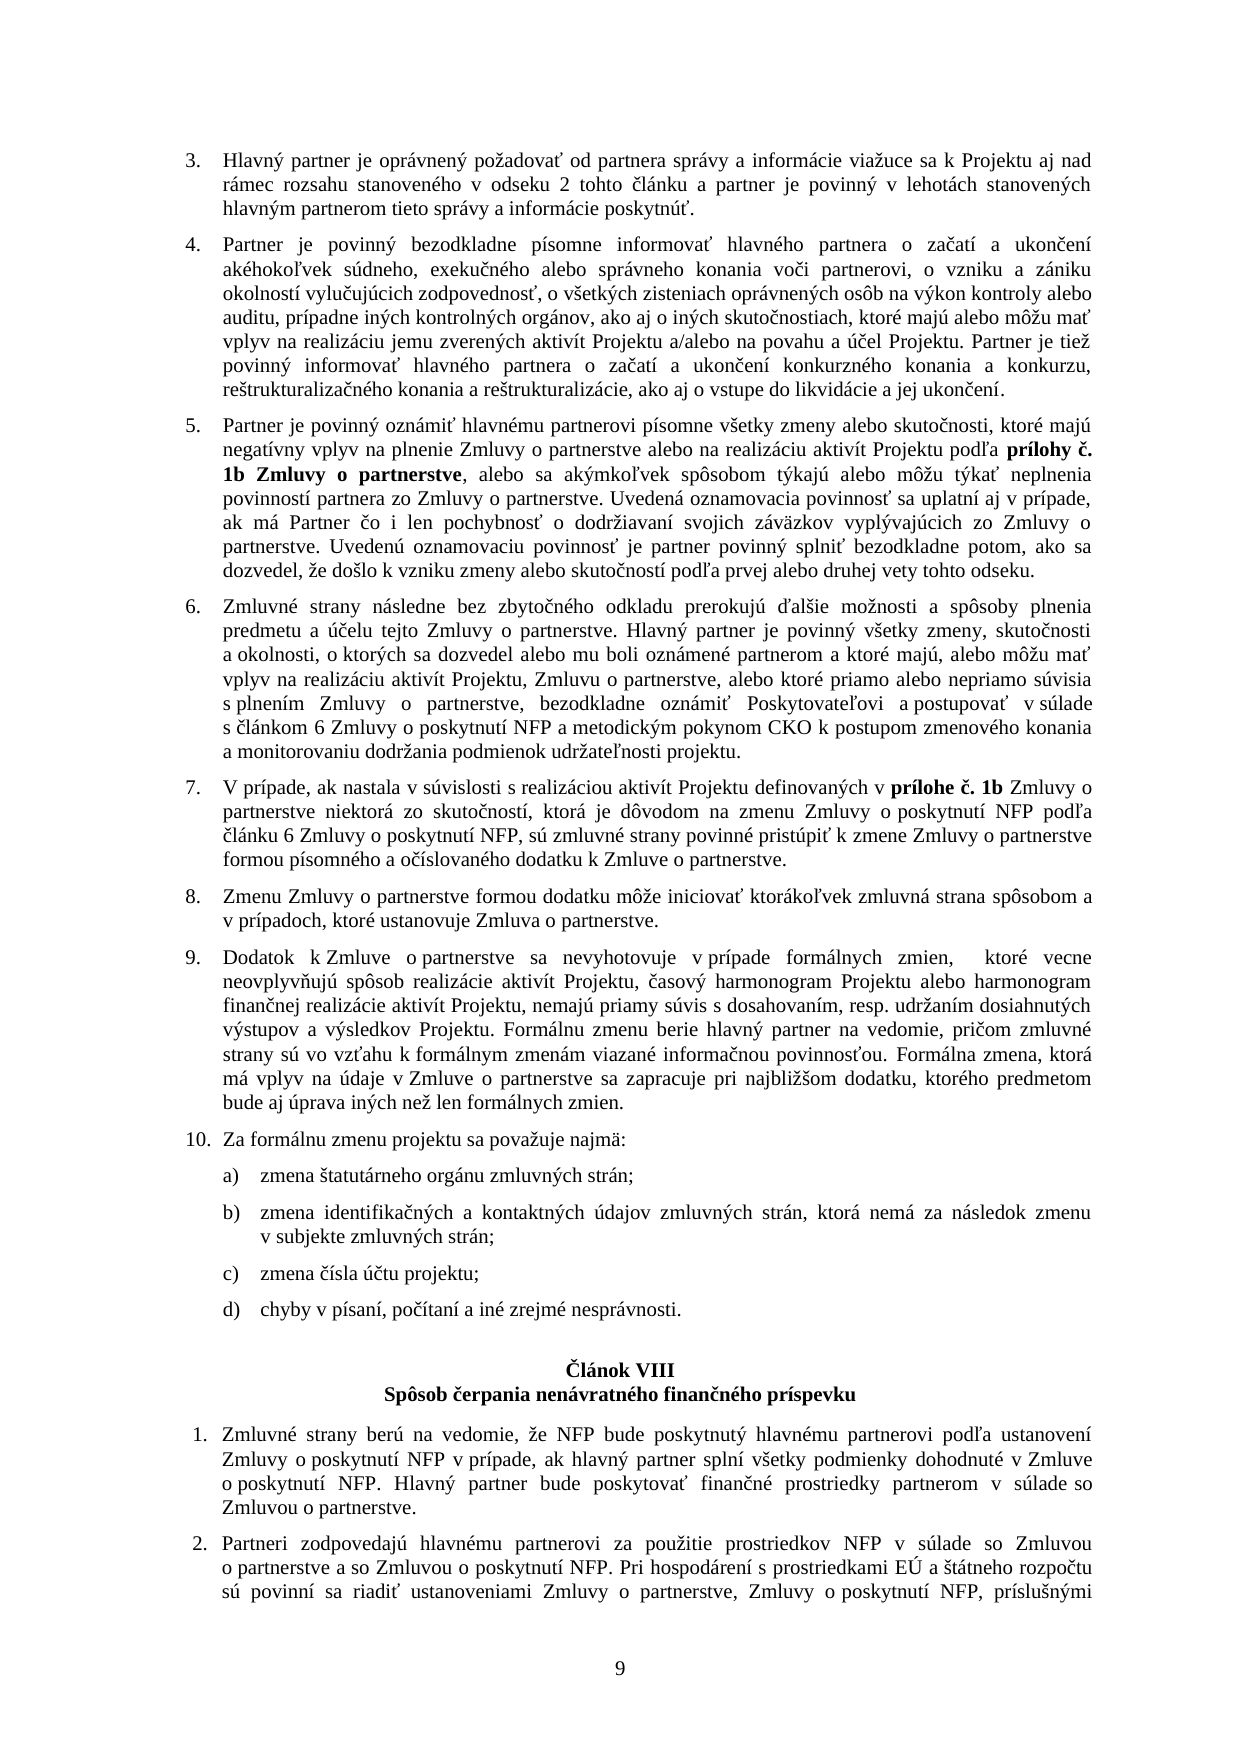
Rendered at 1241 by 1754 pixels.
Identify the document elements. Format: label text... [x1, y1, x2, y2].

list Za formálnu zmenu projektu sa považuje najmä: [185, 1127, 1092, 1151]
text Článok VIII [148, 1358, 1092, 1382]
list V prípade, ak nastala v súvislosti s realizáciou aktivít Projektu definovaných v prílohe č. 1b Zmluvy o partnerstve niektorá zo skutočností, ktorá je dôvodom na zmenu Zmluvy o poskytnutí NFP podľa článku 6 Zmluvy o poskytnutí NFP, sú zmluvné strany povinné pristúpiť k zmene Zmluvy o partnerstve formou písomného a očíslovaného dodatku k Zmluve o partnerstve. [185, 775, 1092, 871]
list zmena štatutárneho orgánu zmluvných strán; [223, 1163, 1092, 1187]
list Partner je povinný bezodkladne písomne informovať hlavného partnera o začatí a ukončení akéhokoľvek súdneho, exekučného alebo správneho konania voči partnerovi, o vzniku a zániku okolností vylučujúcich zodpovednosť, o všetkých zisteniach oprávnených osôb na výkon kontroly alebo auditu, prípadne iných kontrolných orgánov, ako aj o iných skutočnostiach, ktoré majú alebo môžu mať vplyv na realizáciu jemu zverených aktivít Projektu a/alebo na povahu a účel Projektu. Partner je tiež povinný informovať hlavného partnera o začatí a ukončení konkurzného konania a konkurzu, reštrukturalizačného konania a reštrukturalizácie, ako aj o vstupe do likvidácie a jej ukončení. [185, 232, 1092, 401]
list Zmluvné strany následne bez zbytočného odkladu prerokujú ďalšie možnosti a spôsoby plnenia predmetu a účelu tejto Zmluvy o partnerstve. Hlavný partner je povinný všetky zmeny, skutočnosti a okolnosti, o ktorých sa dozvedel alebo mu boli oznámené partnerom a ktoré majú, alebo môžu mať vplyv na realizáciu aktivít Projektu, Zmluvu o partnerstve, alebo ktoré priamo alebo nepriamo súvisia s plnením Zmluvy o partnerstve, bezodkladne oznámiť Poskytovateľovi a postupovať v súlade s článkom 6 Zmluvy o poskytnutí NFP a metodickým pokynom CKO k postupom zmenového konania a monitorovaniu dodržania podmienok udržateľnosti projektu. [185, 594, 1092, 763]
list zmena čísla účtu projektu; [223, 1260, 1092, 1284]
list Hlavný partner je oprávnený požadovať od partnera správy a informácie viažuce sa k Projektu aj nad rámec rozsahu stanoveného v odseku 2 tohto článku a partner je povinný v lehotách stanovených hlavným partnerom tieto správy a informácie poskytnúť. [185, 148, 1092, 220]
list Zmluvné strany berú na vedomie, že NFP bude poskytnutý hlavnému partnerovi podľa ustanovení Zmluvy o poskytnutí NFP v prípade, ak hlavný partner splní všetky podmienky dohodnuté v Zmluve o poskytnutí NFP. Hlavný partner bude poskytovať finančné prostriedky partnerom v súlade so Zmluvou o partnerstve. [192, 1422, 1092, 1519]
list Partner je povinný oznámiť hlavnému partnerovi písomne všetky zmeny alebo skutočnosti, ktoré majú negatívny vplyv na plnenie Zmluvy o partnerstve alebo na realizáciu aktivít Projektu podľa prílohy č. 1b Zmluvy o partnerstve, alebo sa akýmkoľvek spôsobom týkajú alebo môžu týkať neplnenia povinností partnera zo Zmluvy o partnerstve. Uvedená oznamovacia povinnosť sa uplatní aj v prípade, ak má Partner čo i len pochybnosť o dodržiavaní svojich záväzkov vyplývajúcich zo Zmluvy o partnerstve. Uvedenú oznamovaciu povinnosť je partner povinný splniť bezodkladne potom, ako sa dozvedel, že došlo k vzniku zmeny alebo skutočností podľa prvej alebo druhej vety tohto odseku. [185, 413, 1092, 582]
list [192, 1531, 1092, 1603]
list Zmenu Zmluvy o partnerstve formou dodatku môže iniciovať ktorákoľvek zmluvná strana spôsobom a v prípadoch, ktoré ustanovuje Zmluva o partnerstve. [185, 884, 1092, 932]
list zmena identifikačných a kontaktných údajov zmluvných strán, ktorá nemá za následok zmenu v subjekte zmluvných strán; [223, 1200, 1092, 1248]
text Spôsob čerpania nenávratného finančného príspevku [148, 1382, 1092, 1406]
list Dodatok k Zmluve o partnerstve sa nevyhotovuje v prípade formálnych zmien, ktoré vecne neovplyvňujú spôsob realizácie aktivít Projektu, časový harmonogram Projektu alebo harmonogram finančnej realizácie aktivít Projektu, nemajú priamy súvis s dosahovaním, resp. udržaním dosiahnutých výstupov a výsledkov Projektu. Formálnu zmenu berie hlavný partner na vedomie, pričom zmluvné strany sú vo vzťahu k formálnym zmenám viazané informačnou povinnosťou. Formálna zmena, ktorá má vplyv na údaje v Zmluve o partnerstve sa zapracuje pri najbližšom dodatku, ktorého predmetom bude aj úprava iných než len formálnych zmien. [185, 944, 1092, 1114]
list chyby v písaní, počítaní a iné zrejmé nesprávnosti. [223, 1297, 1092, 1321]
